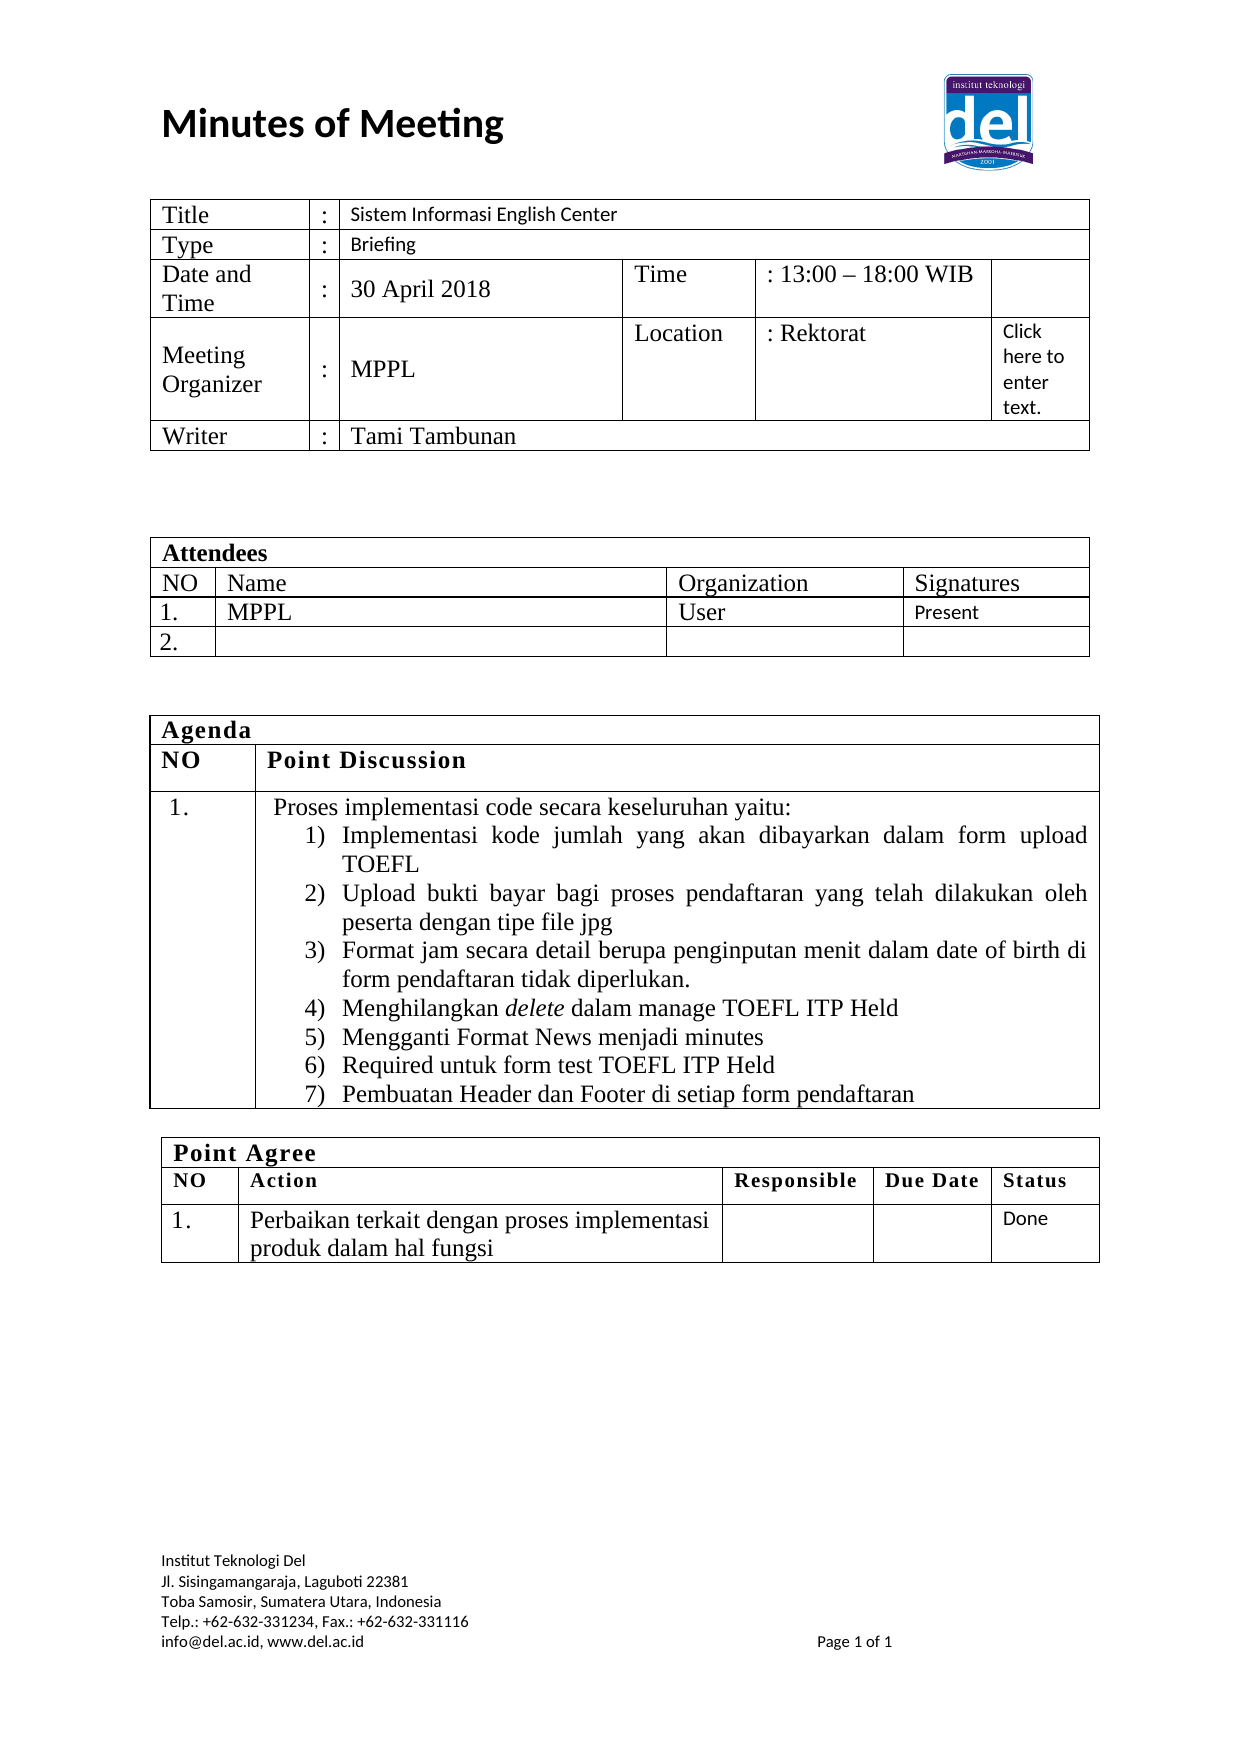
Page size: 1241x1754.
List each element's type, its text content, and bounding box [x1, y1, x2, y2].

table_cell Point Discussion [256, 745, 1099, 791]
table_cell NO [162, 1168, 238, 1204]
table_cell : [310, 421, 339, 449]
table_cell Time [623, 260, 755, 317]
table_header Attendees [151, 538, 1089, 567]
table_cell Status [992, 1168, 1099, 1204]
table_cell MPPL [216, 598, 666, 626]
table_cell [340, 260, 622, 317]
table_cell [151, 627, 215, 656]
picture [943, 73, 1034, 171]
table_cell Proses implementasi code secara keseluruhan yaitu: Implementasi kode jumlah yang akan dibayarkan dalam form upload TOEFL Upload bukti bayar bagi proses pendaftaran yang telah dilakukan oleh peserta dengan tipe file jpg Format jam secara detail berupa penginputan menit dalam date of birth di form pendaftaran tidak diperlukan. Menghilangkan delete dalam manage TOEFL ITP Held Mengganti Format News menjadi minutes Required untuk form test TOEFL ITP Held Pembuatan Header dan Footer di setiap form pendaftaran [256, 792, 1099, 1108]
table_cell Meeting Organizer [151, 318, 309, 420]
table_cell [904, 627, 1089, 656]
table_cell NO [151, 745, 255, 791]
table_header : [310, 200, 339, 229]
table_cell Date and Time [151, 260, 309, 317]
table_cell [162, 1205, 238, 1262]
table_cell Responsible [723, 1168, 873, 1204]
table_cell Perbaikan terkait dengan proses implementasi produk dalam hal fungsi [239, 1205, 722, 1262]
table_cell MPPL [340, 318, 622, 420]
table_cell : [310, 230, 339, 258]
table_cell : [310, 260, 339, 317]
table_cell [992, 260, 1089, 317]
table_cell Signatures [904, 568, 1089, 596]
table_cell [151, 792, 255, 1108]
table_header Title [151, 200, 309, 229]
table_cell [723, 1205, 873, 1262]
table_cell : [310, 318, 339, 420]
table_cell [216, 627, 666, 656]
table_header Point Agree [162, 1138, 1099, 1167]
table_cell Writer [151, 421, 309, 449]
table_cell : 13:00 – 18:00 WIB [756, 260, 991, 317]
table_cell [874, 1205, 991, 1262]
table_cell [151, 598, 215, 626]
table_cell Organization [667, 568, 903, 596]
table_cell NO [151, 568, 215, 596]
table_cell Action [239, 1168, 722, 1204]
table_cell Type [151, 230, 309, 258]
table_cell : Rektorat [756, 318, 991, 420]
table_cell Due Date [874, 1168, 991, 1204]
table_header Agenda [151, 716, 1099, 744]
table_cell Name [216, 568, 666, 596]
table_cell Tami Tambunan [340, 421, 1089, 449]
table_cell Location [623, 318, 755, 420]
table_cell [667, 627, 903, 656]
table_cell User [667, 598, 903, 626]
